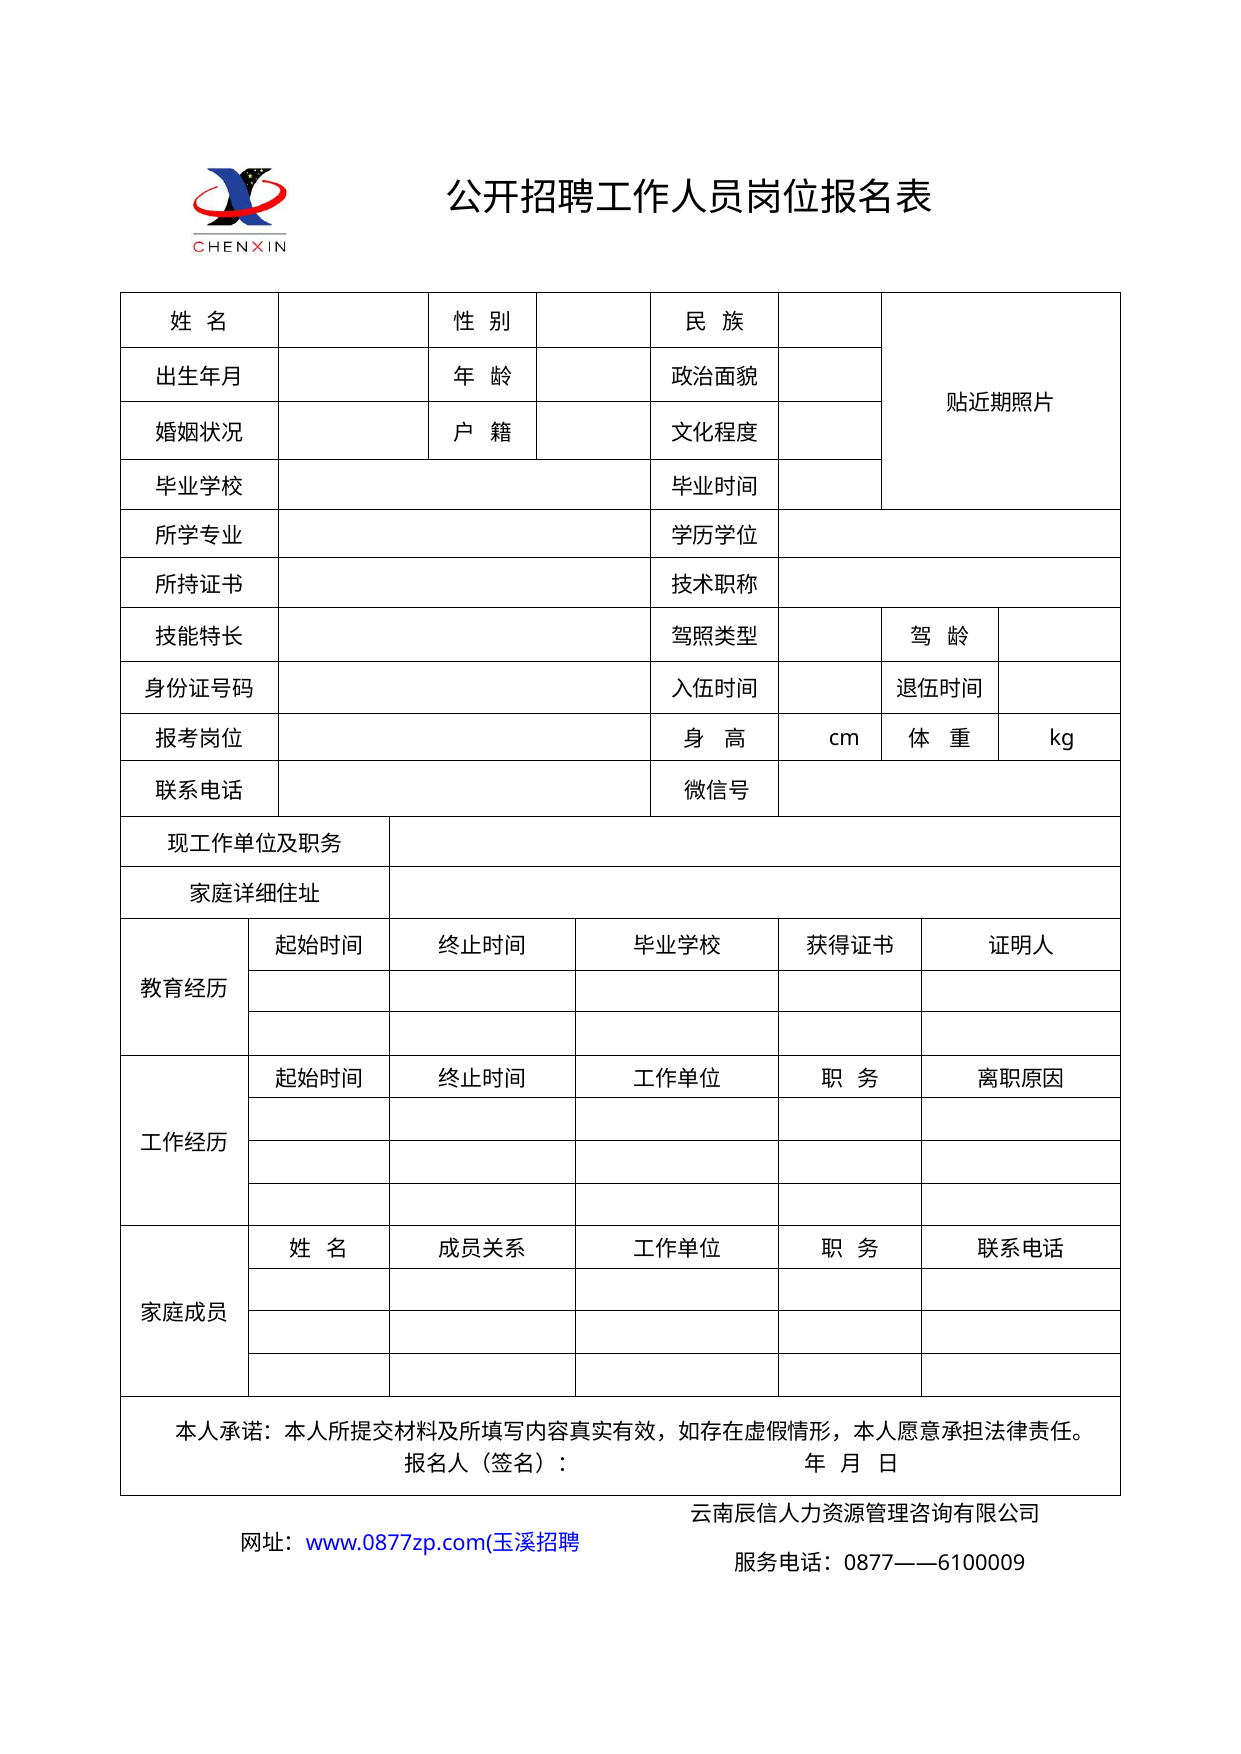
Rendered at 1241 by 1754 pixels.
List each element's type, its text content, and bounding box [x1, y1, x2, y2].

table_cell 文化程度 [651, 402, 778, 459]
table_cell 起始时间 [249, 1056, 389, 1097]
table_cell [779, 460, 881, 509]
table_cell [922, 1311, 1120, 1353]
table_cell 教育经历 [121, 919, 248, 1055]
table_cell 所学专业 [121, 510, 278, 557]
table_header 贴近期照片 [882, 293, 1120, 509]
table_cell 家庭详细住址 [121, 867, 389, 917]
table_cell 退伍时间 [882, 662, 998, 712]
table_cell [390, 1311, 575, 1353]
table_cell [922, 1141, 1120, 1182]
table_cell [779, 402, 881, 459]
table_cell [779, 662, 881, 712]
table_cell kg [999, 714, 1120, 760]
table_cell [779, 1098, 921, 1140]
table_cell [249, 1354, 389, 1396]
table_cell 离职原因 [922, 1056, 1120, 1097]
table_cell [249, 1141, 389, 1182]
table_cell 年 龄 [429, 348, 536, 401]
table_cell [390, 1269, 575, 1310]
table_cell [279, 761, 650, 816]
table_cell [279, 714, 650, 760]
table_cell [576, 1354, 778, 1396]
table_cell [249, 1012, 389, 1055]
table_cell 毕业学校 [576, 919, 778, 970]
table_cell 获得证书 [779, 919, 921, 970]
table_cell [279, 460, 650, 509]
table_cell [779, 558, 1120, 607]
table_cell [779, 348, 881, 401]
table_cell [249, 971, 389, 1011]
table_cell [390, 1354, 575, 1396]
table_cell [249, 1184, 389, 1225]
table_header [279, 293, 428, 347]
table_cell [779, 1012, 921, 1055]
table_cell [390, 1012, 575, 1055]
table_cell [390, 1141, 575, 1182]
table_cell 婚姻状况 [121, 402, 278, 459]
table_cell 驾 龄 [882, 608, 998, 661]
table_cell 证明人 [922, 919, 1120, 970]
table_cell [279, 348, 428, 401]
table_cell 终止时间 [390, 919, 575, 970]
table_cell 联系电话 [121, 761, 278, 816]
table_cell [779, 1311, 921, 1353]
table_header [537, 293, 650, 347]
table_cell [779, 608, 881, 661]
table_cell [576, 1311, 778, 1353]
table_cell 报考岗位 [121, 714, 278, 760]
table_cell [779, 1269, 921, 1310]
table_cell 职 务 [779, 1056, 921, 1097]
table_cell [779, 1141, 921, 1182]
table_cell [390, 867, 1120, 917]
table_cell [999, 662, 1120, 712]
table_cell [779, 1184, 921, 1225]
table_cell [779, 510, 1120, 557]
table_cell 现工作单位及职务 [121, 817, 389, 866]
table_cell 成员关系 [390, 1226, 575, 1268]
table_cell [922, 1184, 1120, 1225]
table_cell [249, 1098, 389, 1140]
table_cell [279, 402, 428, 459]
table_cell 联系电话 [922, 1226, 1120, 1268]
table_cell 入伍时间 [651, 662, 778, 712]
table_cell 技术职称 [651, 558, 778, 607]
table_cell [576, 1269, 778, 1310]
table_cell [390, 971, 575, 1011]
table_cell [279, 608, 650, 661]
text 公开招聘工作人员岗位报名表 [307, 162, 1053, 227]
table_cell [779, 761, 1120, 816]
table_cell [779, 971, 921, 1011]
table_cell [922, 1012, 1120, 1055]
table_header [779, 293, 881, 347]
table_cell 技能特长 [121, 608, 278, 661]
table_cell 毕业学校 [121, 460, 278, 509]
table_cell 姓 名 [249, 1226, 389, 1268]
text 云南辰信人力资源管理咨询有限公司 服务电话：0877——6100009 [691, 1496, 1053, 1577]
table_cell 本人承诺：本人所提交材料及所填写内容真实有效，如存在虚假情形，本人愿意承担法律责任。 报名人（签名）： 年 月 日 [121, 1397, 1120, 1495]
table_cell [576, 1098, 778, 1140]
table_cell 微信号 [651, 761, 778, 816]
table_header 性 别 [429, 293, 536, 347]
table_cell 所持证书 [121, 558, 278, 607]
picture [168, 145, 307, 287]
table_cell [576, 971, 778, 1011]
table_cell [576, 1184, 778, 1225]
table_cell 职 务 [779, 1226, 921, 1268]
table_cell [576, 1141, 778, 1182]
table_cell [249, 1269, 389, 1310]
table_cell [922, 1354, 1120, 1396]
table_cell 出生年月 [121, 348, 278, 401]
table_cell 家庭成员 [121, 1226, 248, 1396]
table_cell [922, 1098, 1120, 1140]
table_cell [922, 1269, 1120, 1310]
table_cell 工作经历 [121, 1056, 248, 1225]
table_cell [279, 558, 650, 607]
table_cell 毕业时间 [651, 460, 778, 509]
table_cell [779, 1354, 921, 1396]
table_cell [390, 1184, 575, 1225]
table_cell [576, 1012, 778, 1055]
table_cell 工作单位 [576, 1056, 778, 1097]
table_cell 起始时间 [249, 919, 389, 970]
table_cell [279, 662, 650, 712]
table_cell [390, 817, 1120, 866]
table_header 姓 名 [121, 293, 278, 347]
table_cell [279, 510, 650, 557]
table_cell 体 重 [882, 714, 998, 760]
table_cell [537, 348, 650, 401]
table_cell [249, 1311, 389, 1353]
table_cell 政治面貌 [651, 348, 778, 401]
table_cell 身 高 [651, 714, 778, 760]
table_header 民 族 [651, 293, 778, 347]
table_cell 身份证号码 [121, 662, 278, 712]
table_cell 工作单位 [576, 1226, 778, 1268]
table_cell 户 籍 [429, 402, 536, 459]
table_cell [390, 1098, 575, 1140]
table_cell cm [779, 714, 881, 760]
table_cell [537, 402, 650, 459]
table_cell 驾照类型 [651, 608, 778, 661]
table_cell [922, 971, 1120, 1011]
table_cell 终止时间 [390, 1056, 575, 1097]
table_cell [999, 608, 1120, 661]
table_cell 学历学位 [651, 510, 778, 557]
